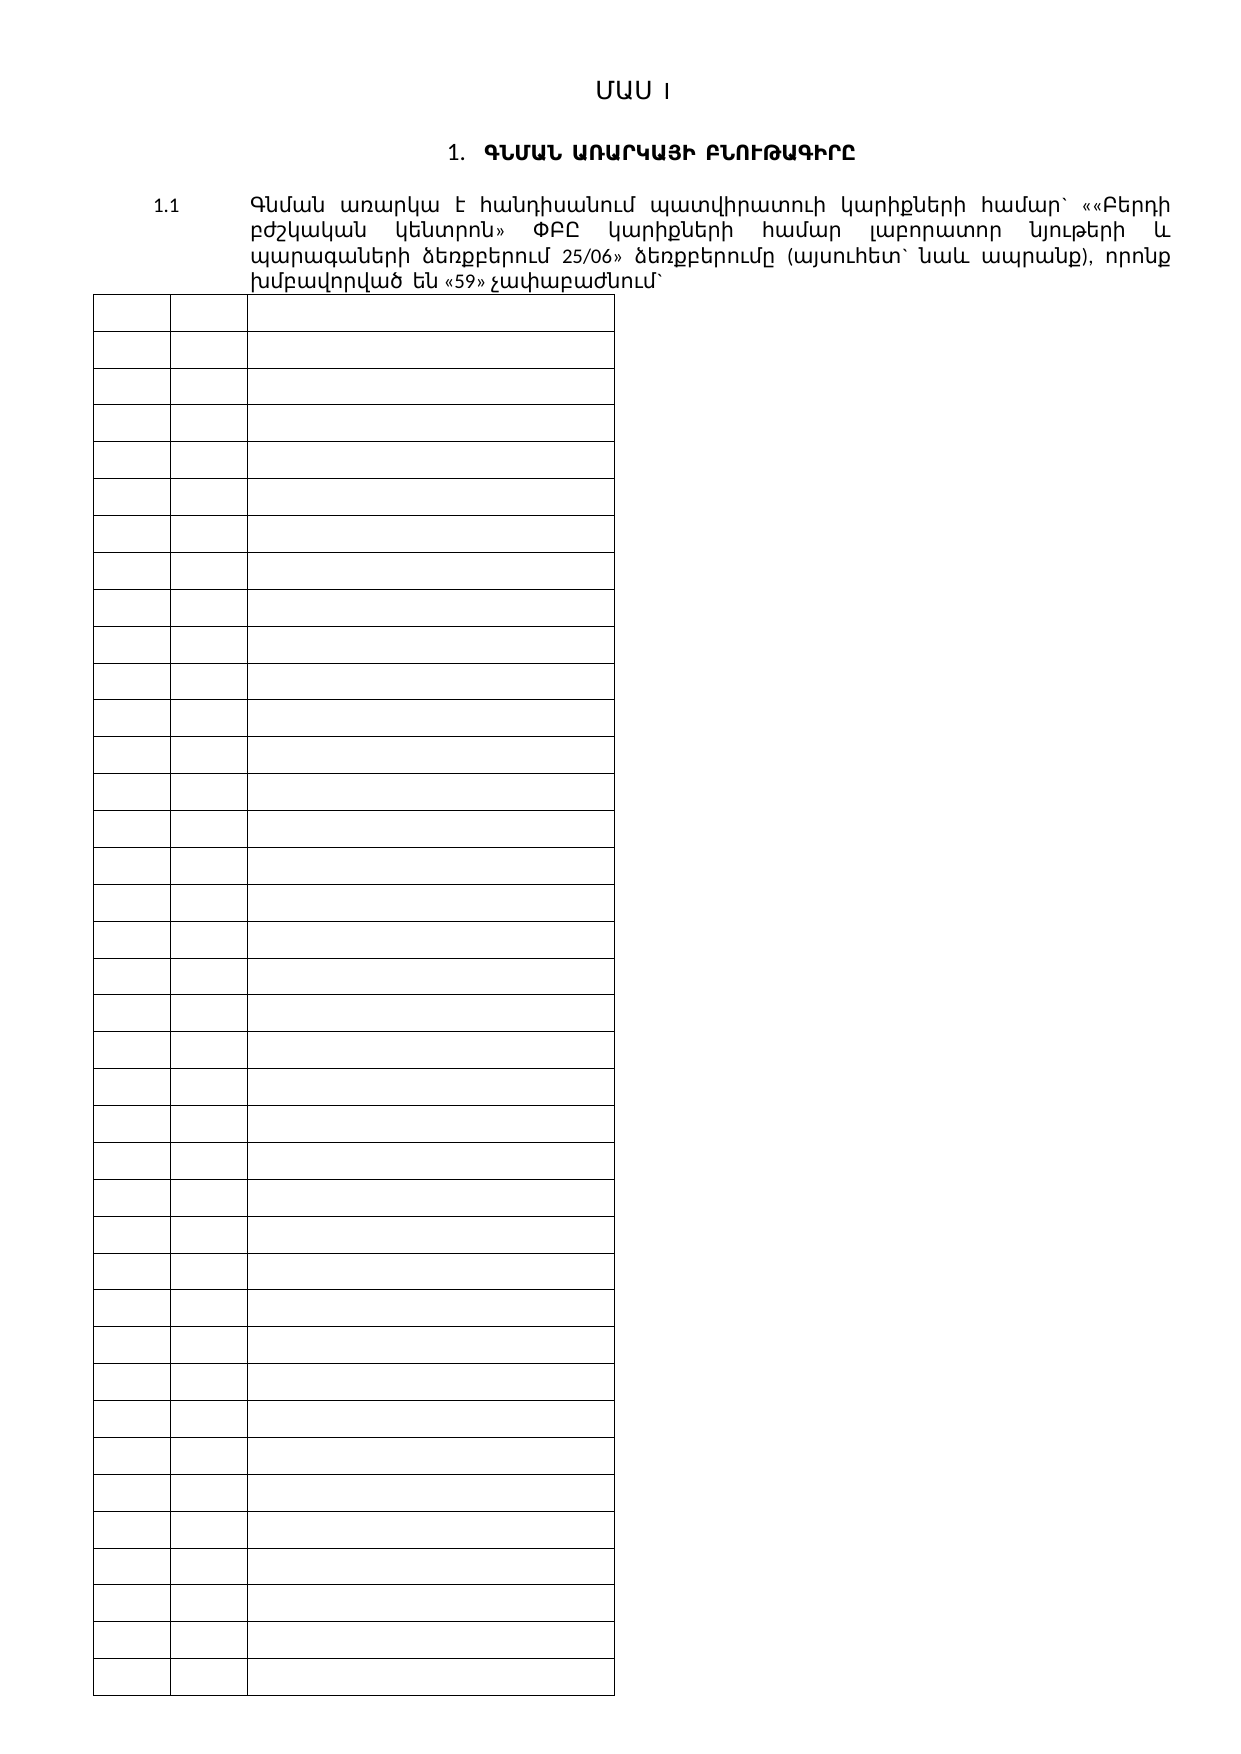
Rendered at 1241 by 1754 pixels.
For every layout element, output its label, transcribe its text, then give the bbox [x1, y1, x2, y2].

list ԳՆՄԱՆ ԱՌԱՐԿԱՅԻ ԲՆՈՒԹԱԳԻՐԸ [131, 136, 1171, 167]
subtitle Գնման առարկա է հանդիսանում պատվիրատուի կարիքների համար` ««Բերդի բժշկական կենտրոն» ՓԲԸ կարիքների համար լաբորատոր նյութերի և պարագաների ձեռքբերում 25/06» ձեռքբերումը (այսուհետ` նաև ապրանք), որոնք խմբավորված են «59» չափաբաժնում` [153, 192, 1171, 294]
text ՄԱՍ I [94, 75, 1171, 106]
